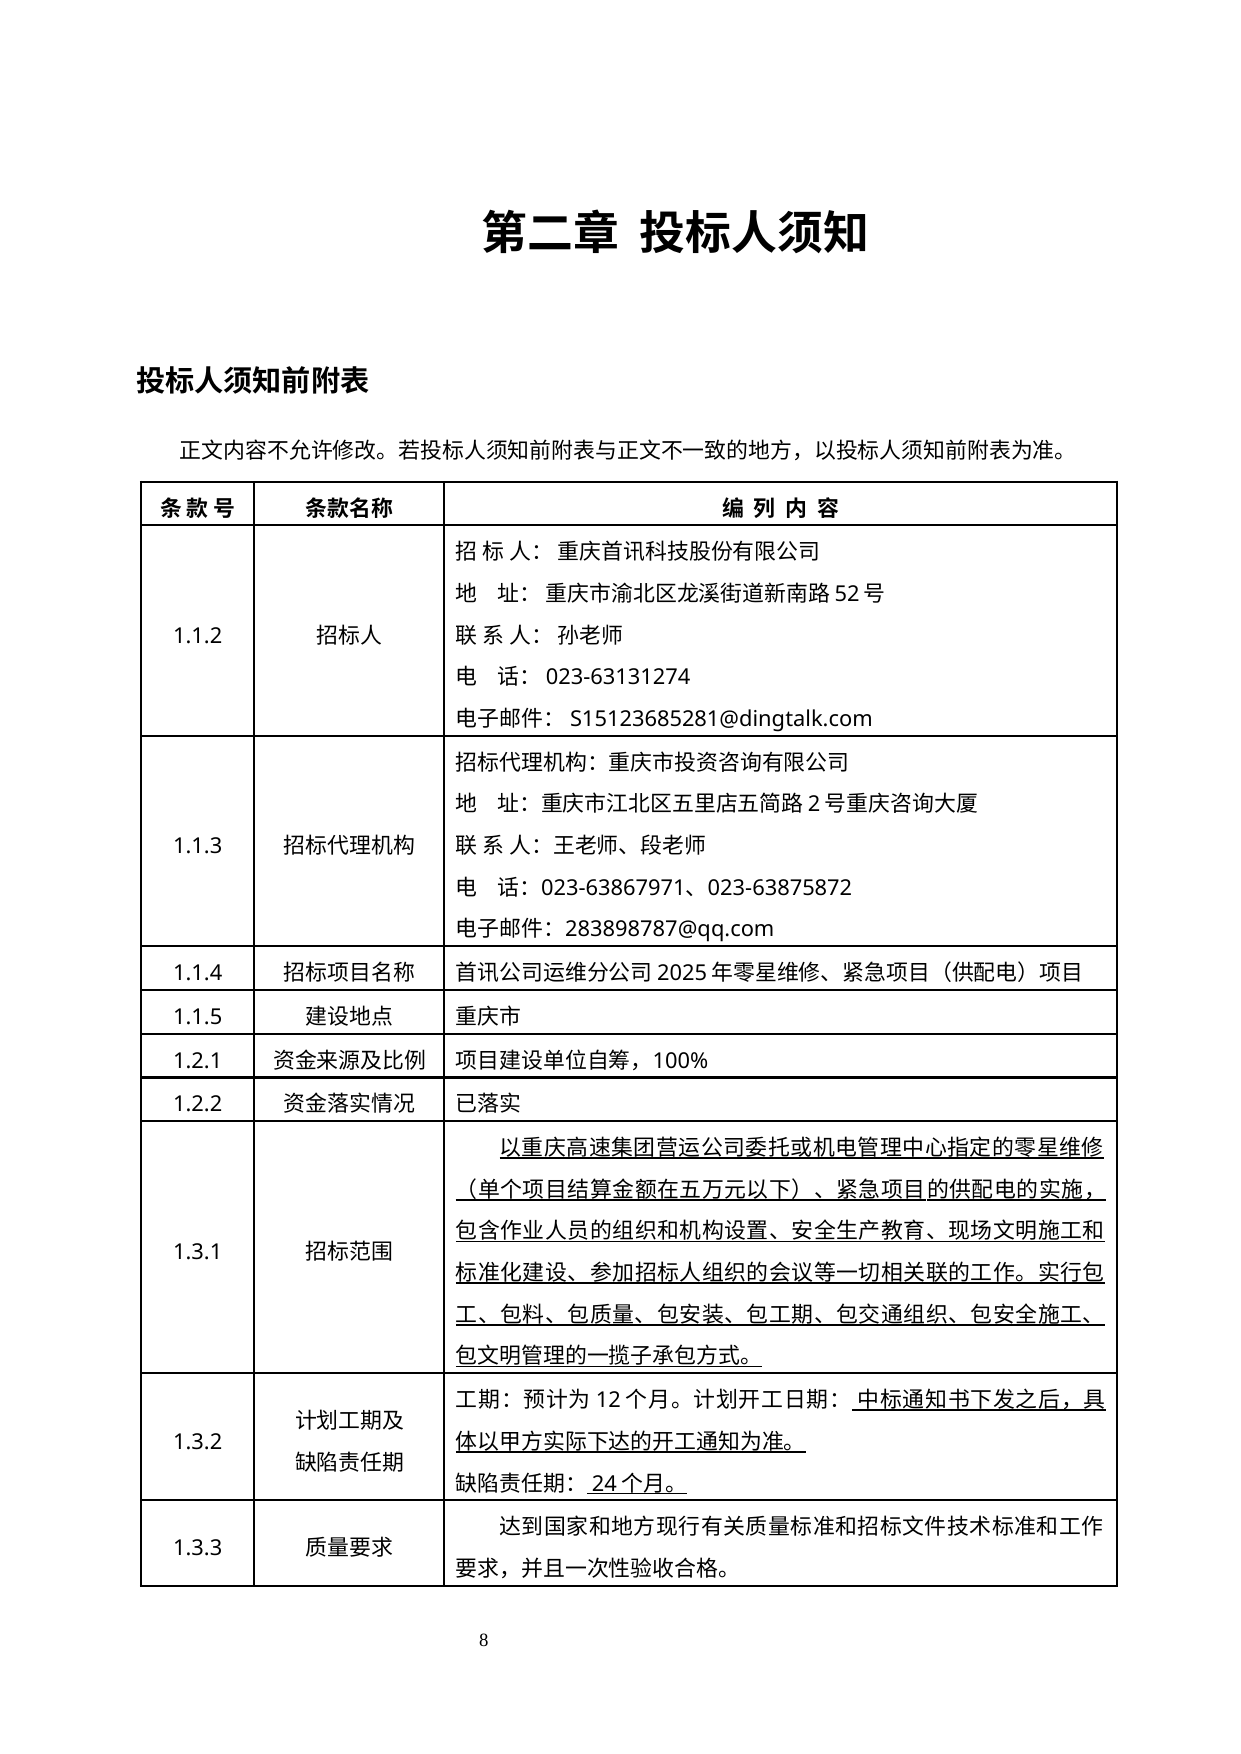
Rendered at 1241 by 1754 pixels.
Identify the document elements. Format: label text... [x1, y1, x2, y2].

table_cell 重庆市 [445, 991, 1116, 1033]
table_header 编 列 内 容 [445, 483, 1116, 524]
text 正文内容不允许修改。若投标人须知前附表与正文不一致的地方，以投标人须知前附表为准。 [136, 432, 1122, 465]
table_cell 1.3.3 [142, 1501, 253, 1585]
subtitle 第二章 投标人须知 [136, 181, 1122, 279]
table_cell 达到国家和地方现行有关质量标准和招标文件技术标准和工作要求，并且一次性验收合格。 [445, 1501, 1116, 1585]
table_cell 计划工期及 缺陷责任期 [255, 1374, 443, 1499]
table_cell 资金来源及比例 [255, 1035, 443, 1076]
table_cell 建设地点 [255, 991, 443, 1033]
table_cell 招标代理机构：重庆市投资咨询有限公司 地 址：重庆市江北区五里店五简路2号重庆咨询大厦 联 系 人：王老师、段老师 电 话：023-63867971、023-63875872 电子邮件：283898787@qq.com [445, 737, 1116, 945]
table_cell 工期：预计为12个月。计划开工日期： 中标通知书下发之后，具体以甲方实际下达的开工通知为准。 缺陷责任期： 24个月。 [445, 1374, 1116, 1499]
table_header 条款名称 [255, 483, 443, 524]
table_cell 资金落实情况 [255, 1079, 443, 1120]
subtitle 投标人须知前附表 [136, 346, 1122, 411]
table_cell 项目建设单位自筹，100% [445, 1035, 1116, 1076]
table_cell 1.2.2 [142, 1079, 253, 1120]
table_cell 招标人 [255, 526, 443, 735]
table_cell 1.1.4 [142, 947, 253, 989]
table_cell 招标范围 [255, 1122, 443, 1372]
table_cell 1.2.1 [142, 1035, 253, 1076]
table_header 条 款 号 [142, 483, 253, 524]
table_cell 1.3.1 [142, 1122, 253, 1372]
table_cell 1.1.3 [142, 737, 253, 945]
table_cell 1.1.5 [142, 991, 253, 1033]
table_cell 以重庆高速集团营运公司委托或机电管理中心指定的零星维修（单个项目结算金额在五万元以下）、紧急项目的供配电的实施，包含作业人员的组织和机构设置、安全生产教育、现场文明施工和标准化建设、参加招标人组织的会议等一切相关联的工作。实行包工、包料、包质量、包安装、包工期、包交通组织、包安全施工、包文明管理的一揽子承包方式。 [445, 1122, 1116, 1372]
table_cell 已落实 [445, 1079, 1116, 1120]
table_cell 招标项目名称 [255, 947, 443, 989]
table_cell 招标代理机构 [255, 737, 443, 945]
table_cell 1.1.2 [142, 526, 253, 735]
table_cell 质量要求 [255, 1501, 443, 1585]
table_cell 招 标 人： 重庆首讯科技股份有限公司 地 址： 重庆市渝北区龙溪街道新南路52号 联 系 人： 孙老师 电 话： 023-63131274 电子邮件： S15123685281@dingtalk.com [445, 526, 1116, 735]
table_cell 首讯公司运维分公司2025年零星维修、紧急项目（供配电）项目 [445, 947, 1116, 989]
table_cell 1.3.2 [142, 1374, 253, 1499]
